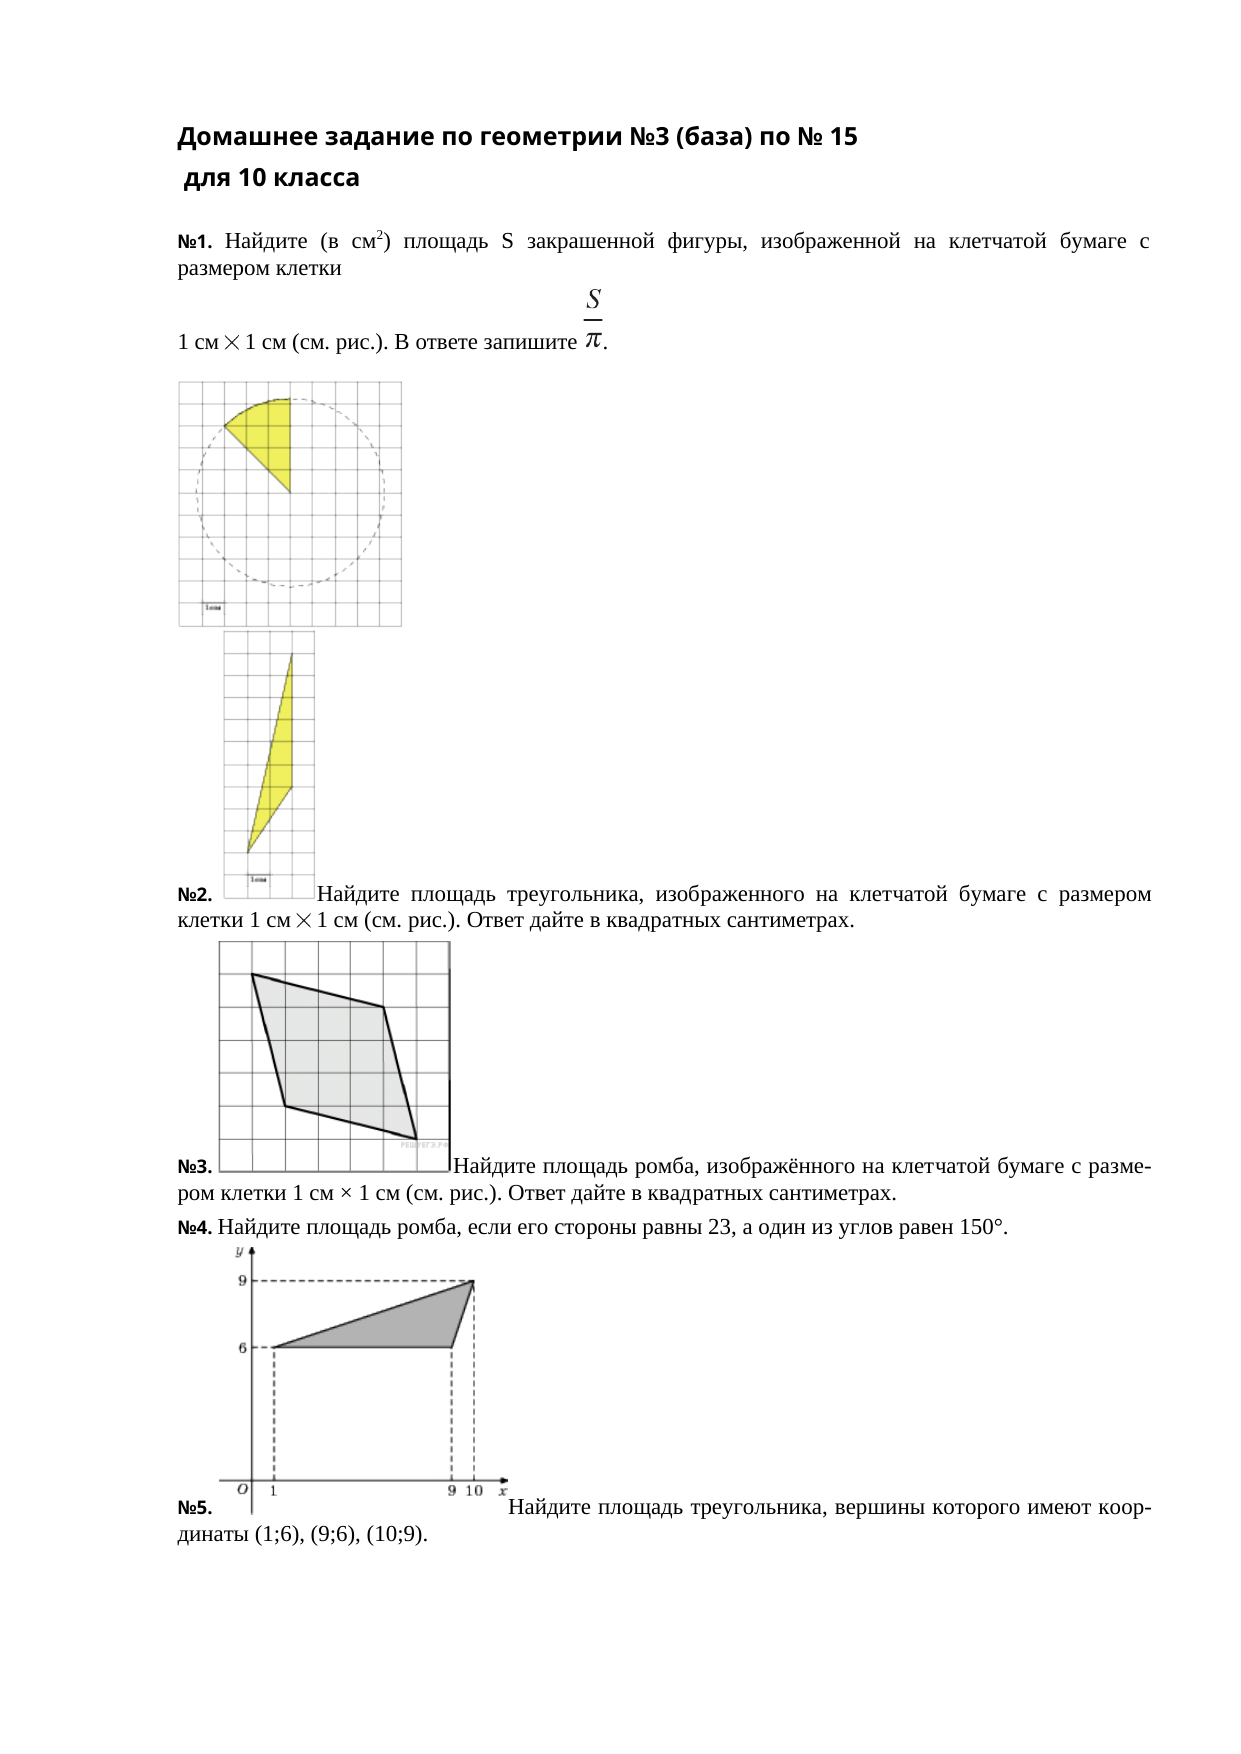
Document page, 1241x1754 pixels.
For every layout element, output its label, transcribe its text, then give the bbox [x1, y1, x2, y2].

text №4. Найдите площадь ромба, если его стороны равны 23, а один из углов равен 150°. [177, 1213, 1152, 1240]
text Домашнее задание по геометрии №3 (база) по № 15 [177, 118, 1152, 152]
text №2. Найдите площадь треугольника, изображенного на клетчатой бумаге с размером клетки 1 см 1 см (см. рис.). Ответ дайте в квадратных сантиметрах. [177, 629, 1152, 933]
picture [177, 380, 404, 901]
picture [218, 1247, 508, 1515]
text 1 см 1 см (см. рис.). В ответе запишите . [177, 288, 1152, 354]
picture [296, 912, 311, 928]
picture [218, 940, 453, 1174]
text №1. Найдите (в см2) площадь S закрашенной фигуры, изображенной на клетчатой бумаге с размером клетки [177, 227, 1152, 281]
text для 10 класса [177, 160, 1152, 194]
picture [224, 333, 239, 350]
text №3. Найдите площадь ромба, изображённого на клетчатой бумаге с размером клетки 1 см × 1 см (см. рис.). Ответ дайте в квадратных сантиметрах. [177, 941, 1152, 1205]
picture [583, 288, 603, 350]
